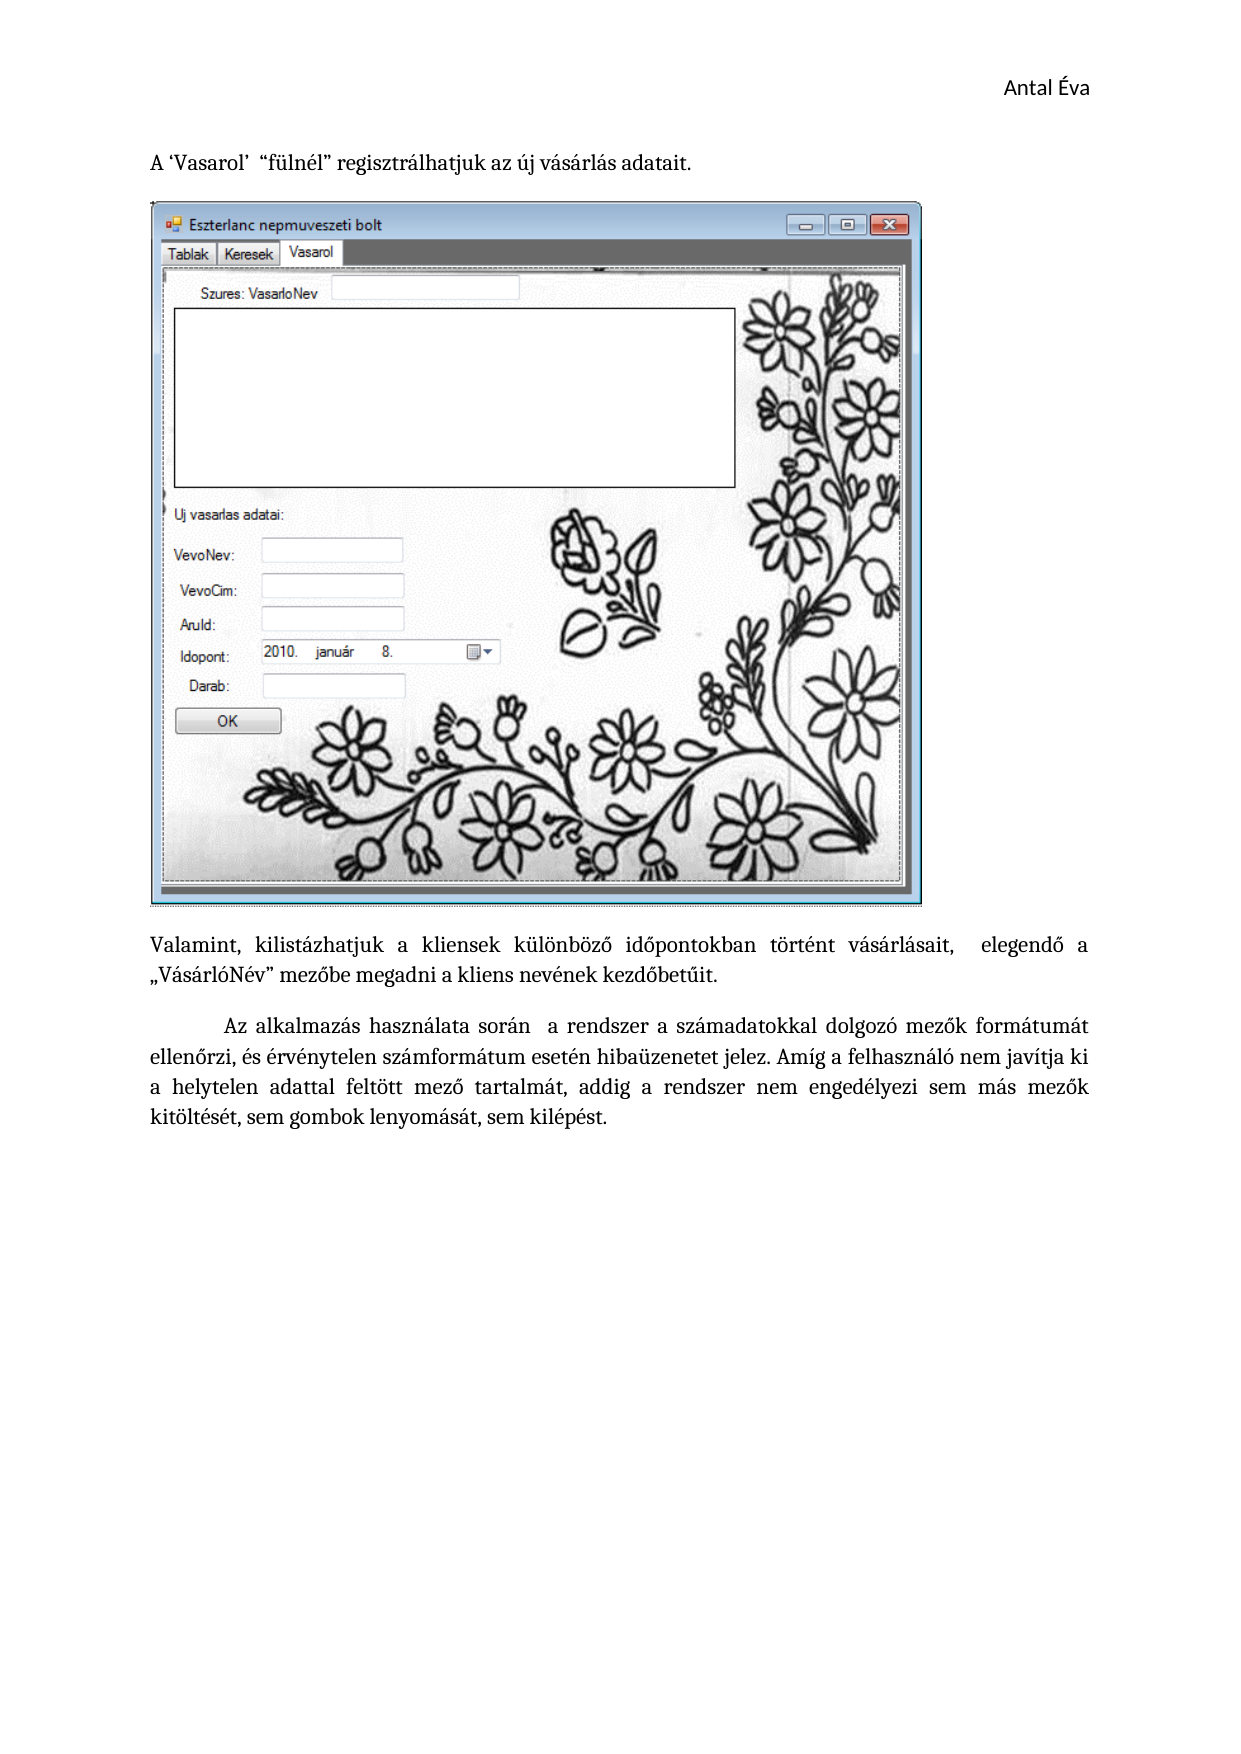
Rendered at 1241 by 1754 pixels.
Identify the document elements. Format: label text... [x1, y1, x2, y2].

text A ‘Vasarol’ “fülnél” regisztrálhatjuk az új vásárlás adatait. [150, 150, 1090, 176]
text Az alkalmazás használata során a rendszer a számadatokkal dolgozó mezők formátumát ellenőrzi, és érvénytelen számformátum esetén hibaüzenetet jelez. Amíg a felhasználó nem javítja ki a helytelen adattal feltött mező tartalmát, addig a rendszer nem engedélyezi sem más mezők kitöltését, sem gombok lenyomását, sem kilépést. [150, 1013, 1090, 1130]
picture [150, 201, 922, 907]
text Valamint, kilistázhatjuk a kliensek különböző időpontokban történt vásárlásait, elegendő a „VásárlóNév” mezőbe megadni a kliens nevének kezdőbetűit. [150, 932, 1090, 988]
